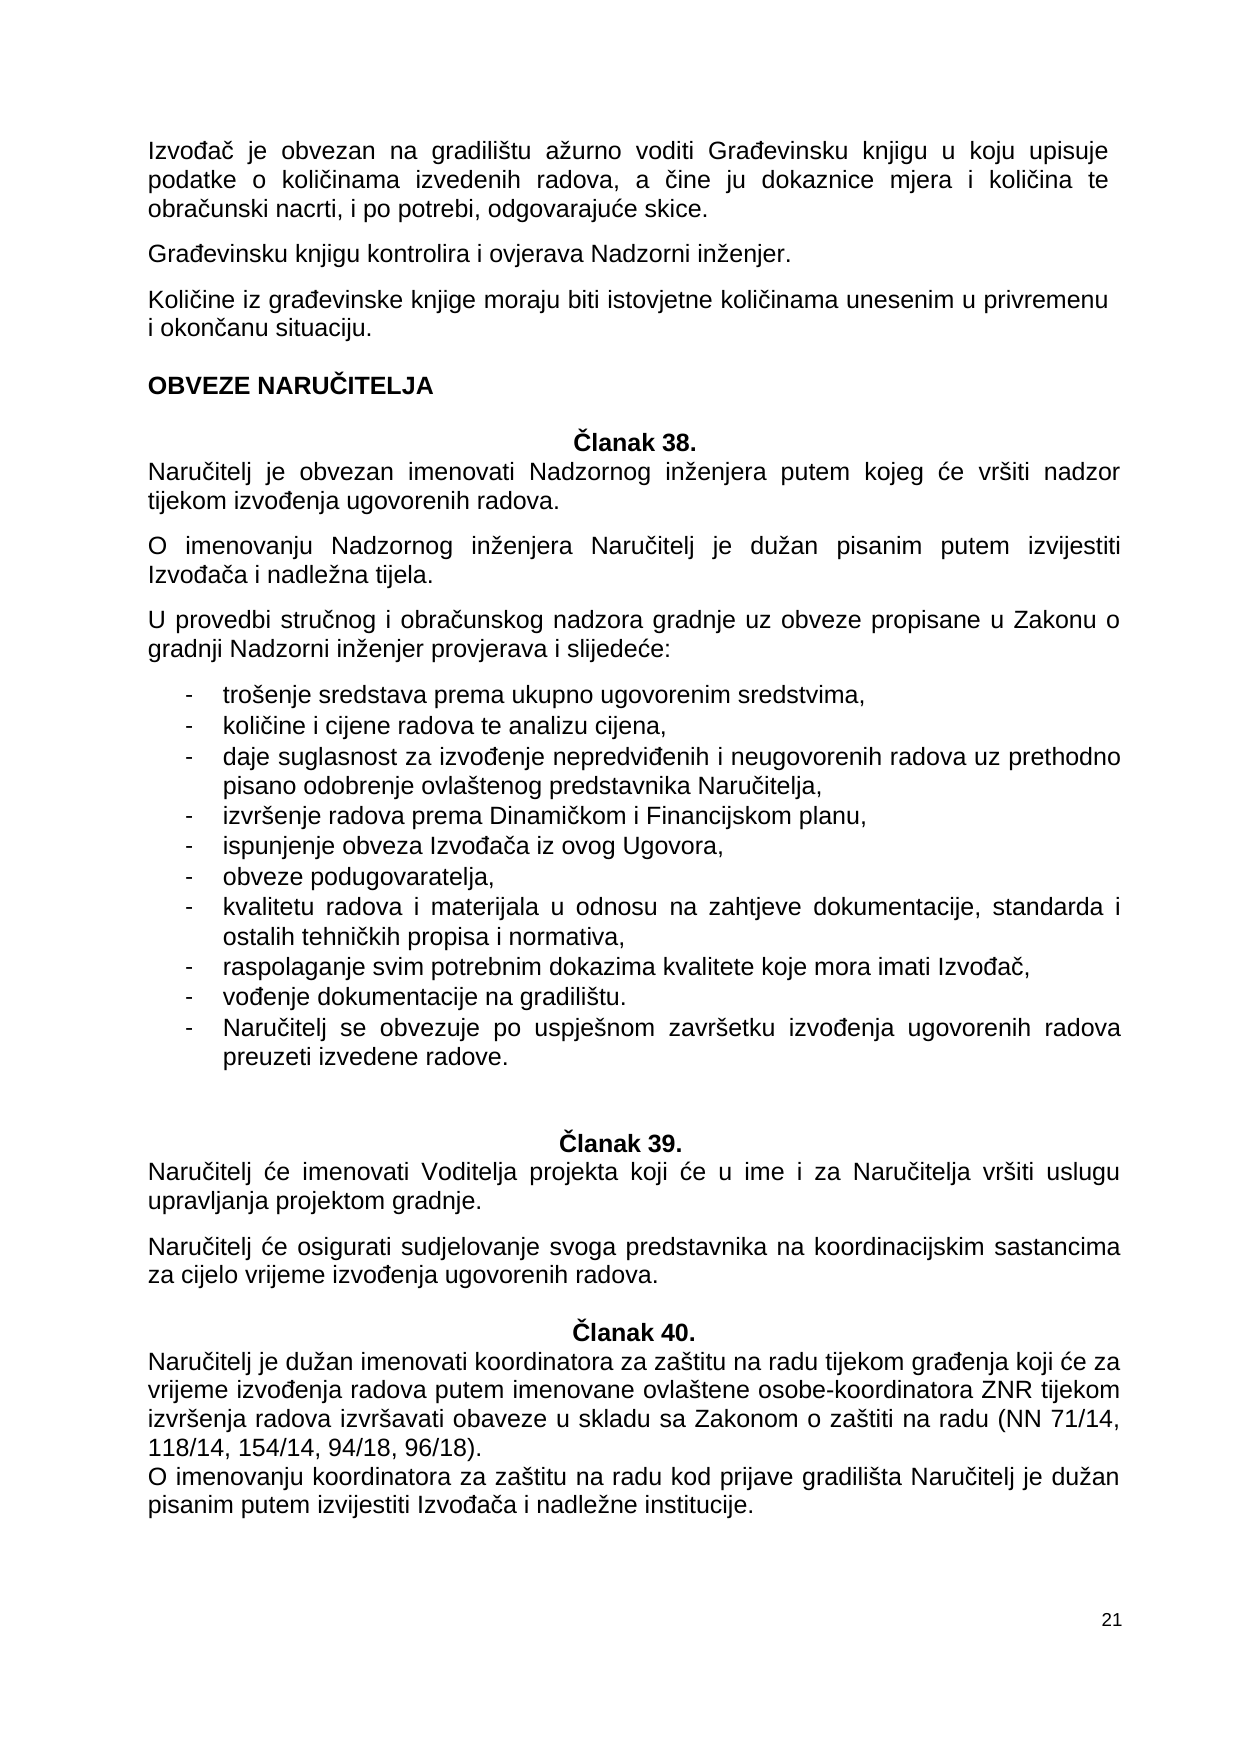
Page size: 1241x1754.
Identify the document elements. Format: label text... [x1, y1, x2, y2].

text Količine iz građevinske knjige moraju biti istovjetne količinama unesenim u privremenu i okončanu situaciju. [148, 285, 1110, 342]
text Građevinsku knjigu kontrolira i ovjerava Nadzorni inženjer. [148, 239, 1110, 268]
list raspolaganje svim potrebnim dokazima kvalitete koje mora imati Izvođač, [185, 951, 1122, 981]
list Naručitelj se obvezuje po uspješnom završetku izvođenja ugovorenih radova preuzeti izvedene radove. [185, 1012, 1122, 1071]
text O imenovanju koordinatora za zaštitu na radu kod prijave gradilišta Naručitelj je dužan pisanim putem izvijestiti Izvođača i nadležne institucije. [148, 1462, 1122, 1519]
text Članak 38. [148, 428, 1122, 457]
text OBVEZE NARUČITELJA [148, 371, 1122, 400]
text Naručitelj je dužan imenovati koordinatora za zaštitu na radu tijekom građenja koji će za vrijeme izvođenja radova putem imenovane ovlaštene osobe-koordinatora ZNR tijekom izvršenja radova izvršavati obaveze u skladu sa Zakonom o zaštiti na radu (NN 71/14, 118/14, 154/14, 94/18, 96/18). [148, 1347, 1122, 1462]
list izvršenje radova prema Dinamičkom i Financijskom planu, [185, 800, 1122, 831]
list kvalitetu radova i materijala u odnosu na zahtjeve dokumentacije, standarda i ostalih tehničkih propisa i normativa, [185, 892, 1122, 951]
text Naručitelj je obvezan imenovati Nadzornog inženjera putem kojeg će vršiti nadzor tijekom izvođenja ugovorenih radova. [148, 457, 1122, 515]
text U provedbi stručnog i obračunskog nadzora gradnje uz obveze propisane u Zakonu o gradnji Nadzorni inženjer provjerava i slijedeće: [148, 606, 1122, 663]
text Izvođač je obvezan na gradilištu ažurno voditi Građevinsku knjigu u koju upisuje podatke o količinama izvedenih radova, a čine ju dokaznice mjera i količina te obračunski nacrti, i po potrebi, odgovarajuće skice. [148, 136, 1110, 223]
list daje suglasnost za izvođenje nepredviđenih i neugovorenih radova uz prethodno pisano odobrenje ovlaštenog predstavnika Naručitelja, [185, 741, 1122, 800]
text Članak 39. [119, 1129, 1122, 1157]
list količine i cijene radova te analizu cijena, [185, 710, 1122, 741]
list trošenje sredstava prema ukupno ugovorenim sredstvima, [185, 680, 1122, 710]
text O imenovanju Nadzornog inženjera Naručitelj je dužan pisanim putem izvijestiti Izvođača i nadležna tijela. [148, 531, 1122, 589]
list ispunjenje obveza Izvođača iz ovog Ugovora, [185, 831, 1122, 861]
text Naručitelj će imenovati Voditelja projekta koji će u ime i za Naručitelja vršiti uslugu upravljanja projektom gradnje. [148, 1157, 1122, 1215]
text Naručitelj će osigurati sudjelovanje svoga predstavnika na koordinacijskim sastancima za cijelo vrijeme izvođenja ugovorenih radova. [148, 1232, 1122, 1289]
text Članak 40. [457, 1318, 1122, 1347]
list obveze podugovaratelja, [185, 861, 1122, 892]
list vođenje dokumentacije na gradilištu. [185, 981, 1122, 1012]
